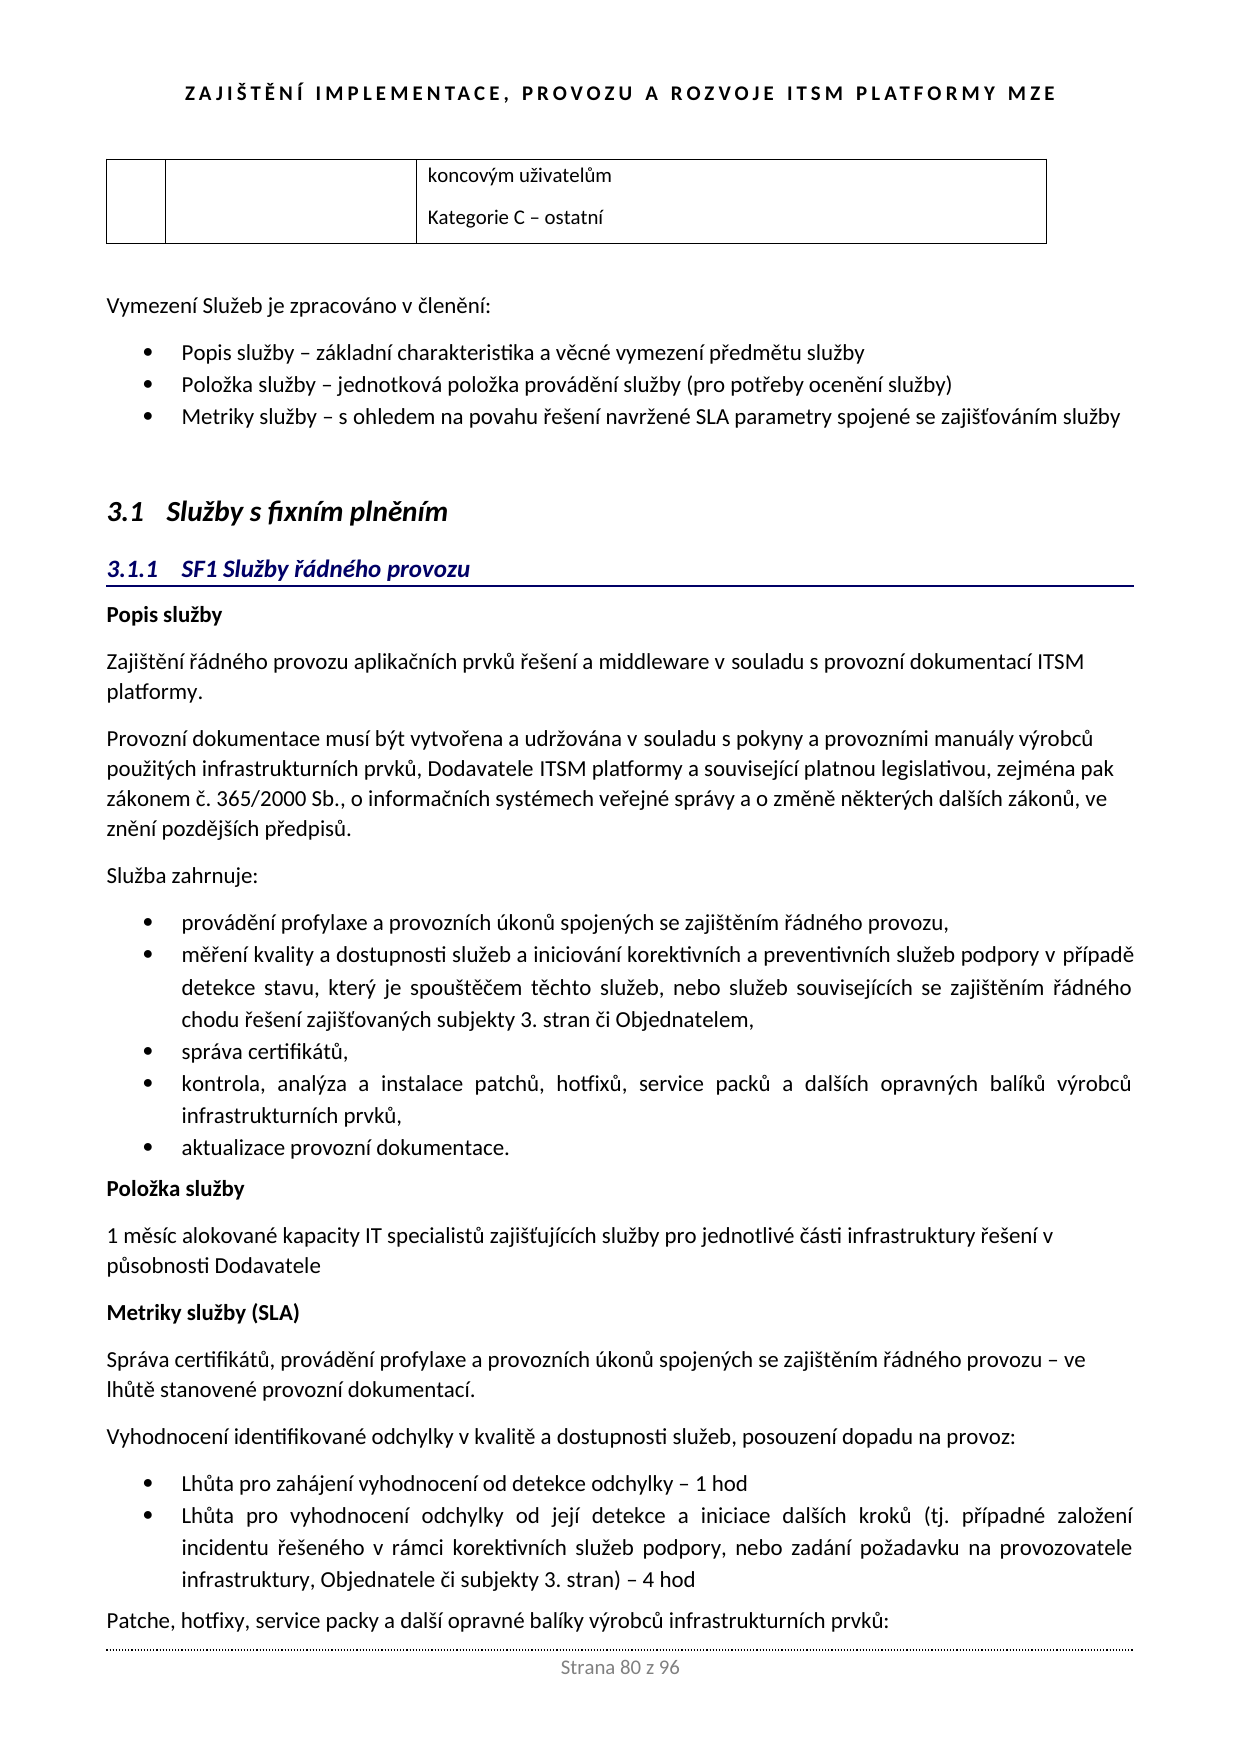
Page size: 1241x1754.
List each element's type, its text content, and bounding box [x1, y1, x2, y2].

text Provozní dokumentace musí být vytvořena a udržována v souladu s pokyny a provozními manuály výrobců použitých infrastrukturních prvků, Dodavatele ITSM platformy a související platnou legislativou, zejména pak zákonem č. 365/2000 Sb., o informačních systémech veřejné správy a o změně některých dalších zákonů, ve znění pozdějších předpisů. [106, 724, 1134, 842]
text Správa certifikátů, provádění profylaxe a provozních úkonů spojených se zajištěním řádného provozu – ve lhůtě stanovené provozní dokumentací. [106, 1345, 1134, 1403]
list Popis služby – základní charakteristika a věcné vymezení předmětu služby [144, 338, 1134, 366]
list kontrola, analýza a instalace patchů, hotfixů, service packů a dalších opravných balíků výrobců infrastrukturních prvků, [144, 1069, 1134, 1129]
list provádění profylaxe a provozních úkonů spojených se zajištěním řádného provozu, [144, 908, 1134, 936]
list Metriky služby – s ohledem na povahu řešení navržené SLA parametry spojené se zajišťováním služby [144, 402, 1134, 430]
list správa certifikátů, [144, 1037, 1134, 1065]
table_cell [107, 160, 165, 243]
list měření kvality a dostupnosti služeb a iniciování korektivních a preventivních služeb podpory v případě detekce stavu, který je spouštěčem těchto služeb, nebo služeb souvisejících se zajištěním řádného chodu řešení zajišťovaných subjekty 3. stran či Objednatelem, [144, 940, 1134, 1033]
subtitle Služby s fixním plněním [106, 498, 1134, 527]
list Lhůta pro vyhodnocení odchylky od její detekce a iniciace dalších kroků (tj. případné založení incidentu řešeného v rámci korektivních služeb podpory, nebo zadání požadavku na provozovatele infrastruktury, Objednatele či subjekty 3. stran) – 4 hod [144, 1501, 1134, 1593]
text Popis služby [106, 600, 1134, 628]
list Lhůta pro zahájení vyhodnocení od detekce odchylky – 1 hod [144, 1469, 1134, 1497]
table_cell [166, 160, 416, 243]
list Položka služby – jednotková položka provádění služby (pro potřeby ocenění služby) [144, 370, 1134, 398]
text Patche, hotfixy, service packy a další opravné balíky výrobců infrastrukturních prvků: [106, 1606, 1134, 1634]
text Vymezení Služeb je zpracováno v členění: [106, 291, 1134, 319]
text Metriky služby (SLA) [106, 1298, 1134, 1326]
list aktualizace provozní dokumentace. [144, 1133, 1134, 1162]
text Zajištění řádného provozu aplikačních prvků řešení a middleware v souladu s provozní dokumentací ITSM platformy. [106, 647, 1134, 705]
text 1 měsíc alokované kapacity IT specialistů zajišťujících služby pro jednotlivé části infrastruktury řešení v působnosti Dodavatele [106, 1221, 1134, 1279]
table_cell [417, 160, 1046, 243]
text Služba zahrnuje: [106, 861, 1134, 889]
text Vyhodnocení identifikované odchylky v kvalitě a dostupnosti služeb, posouzení dopadu na provoz: [106, 1422, 1134, 1450]
text Položka služby [106, 1174, 1134, 1202]
subtitle SF1 Služby řádného provozu [106, 552, 1134, 585]
